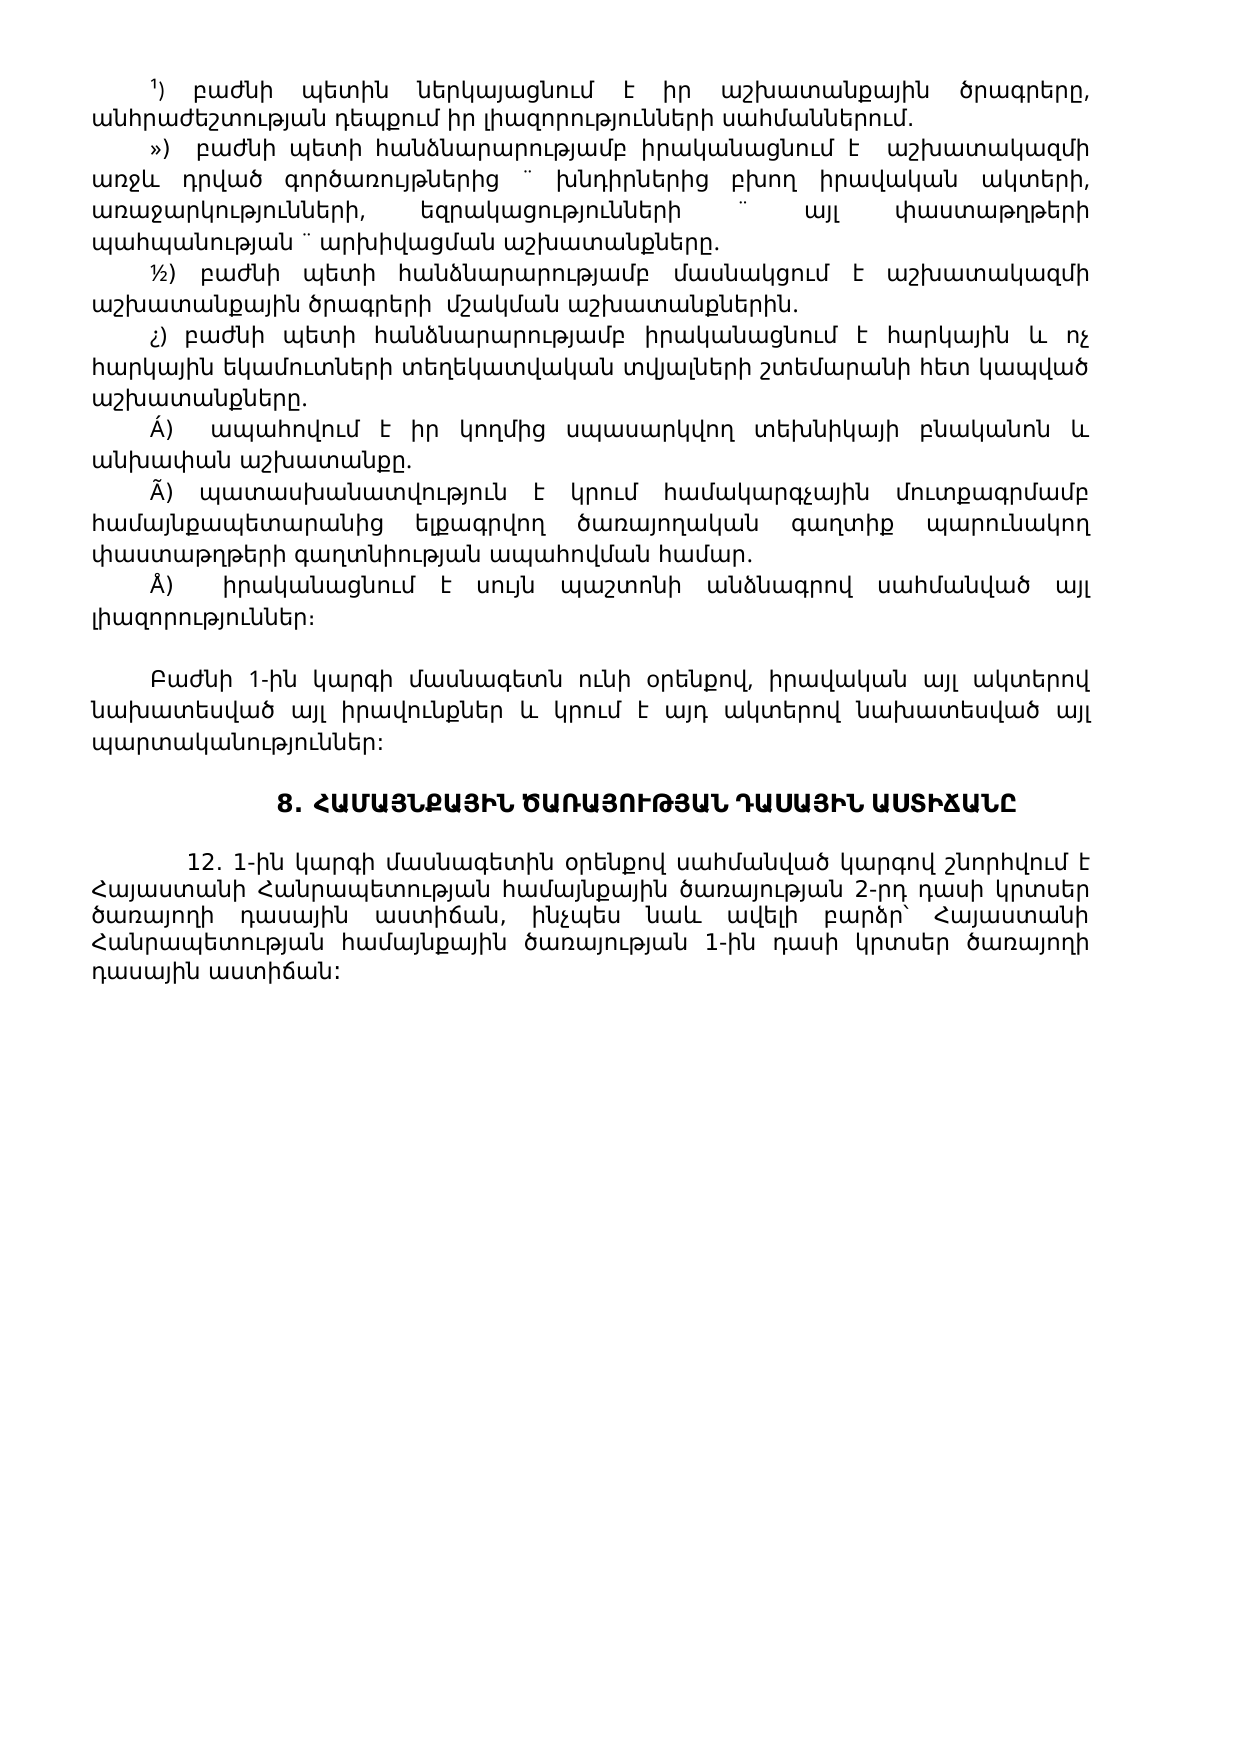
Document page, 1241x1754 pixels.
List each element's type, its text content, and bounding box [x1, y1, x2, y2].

text Ã) պատասխանատվություն է կրում համակարգչային մուտքագրմամբ համայնքապետարանից ելքագրվող ծառայողական գաղտիք պարունակող փաստաթղթերի գաղտնիության ապահովման համար. [91, 476, 1090, 569]
text Á) ապահովում է իր կողմից սպասարկվող տեխնիկայի բնականոն և անխափան աշխատանքը. [91, 413, 1090, 476]
text Բաժնի 1-ին կարգի մասնագետն ունի oրենքով, իրավական այլ ակտերով նախատեսված այլ իրավունքներ և կրում է այդ ակտերով նախատեսված այլ պարտականություններ: [91, 663, 1090, 757]
text ½) բաժնի պետի հանձնարարությամբ մասնակցում է աշխատակազմի աշխատանքային ծրագրերի մշակման աշխատանքներին. [91, 257, 1090, 319]
text ¹) բաժնի պետին ներկայացնում է իր աշխատանքային ծրագրերը, անհրաժեշտության դեպքում իր լիազորությունների սահմաններում. [91, 74, 1090, 132]
text ») բաժնի պետի հանձնարարությամբ իրականացնում է աշխատակազմի առջև դրված գործառույթներից ¨ խնդիրներից բխող իրավական ակտերի, առաջարկությունների, եզրակացությունների ¨ այլ փաստաթղթերի պահպանության ¨ արխիվացման աշխատանքները. [91, 132, 1090, 257]
text ¿) բաժնի պետի հանձնարարությամբ իրականացնում է հարկային և ոչ հարկային եկամուտների տեղեկատվական տվյալների շտեմարանի հետ կապված աշխատանքները. [91, 319, 1090, 413]
text Å) իրականացնում է սույն պաշտոնի անձնագրով սահմանված այլ լիազորություններ։ [91, 569, 1090, 632]
text 12. 1-ին կարգի մասնագետին օրենքով սահմանված կարգով շնորհվում է Հայաստանի Հանրապետության համայնքային ծառայության 2-րդ դասի կրտսեր ծառայողի դասային աստիճան, ինչպես նաև ավելի բարձր՝ Հայաստանի Հանրապետության համայնքային ծառայության 1-ին դասի կրտսեր ծառայողի դասային աստիճան: [91, 849, 1090, 985]
list ՀԱՄԱՅՆՔԱՅԻՆ ԾԱՌԱՅՈՒԹՅԱՆ ԴԱՍԱՅԻՆ ԱՍՏԻՃԱՆԸ [203, 786, 1090, 820]
